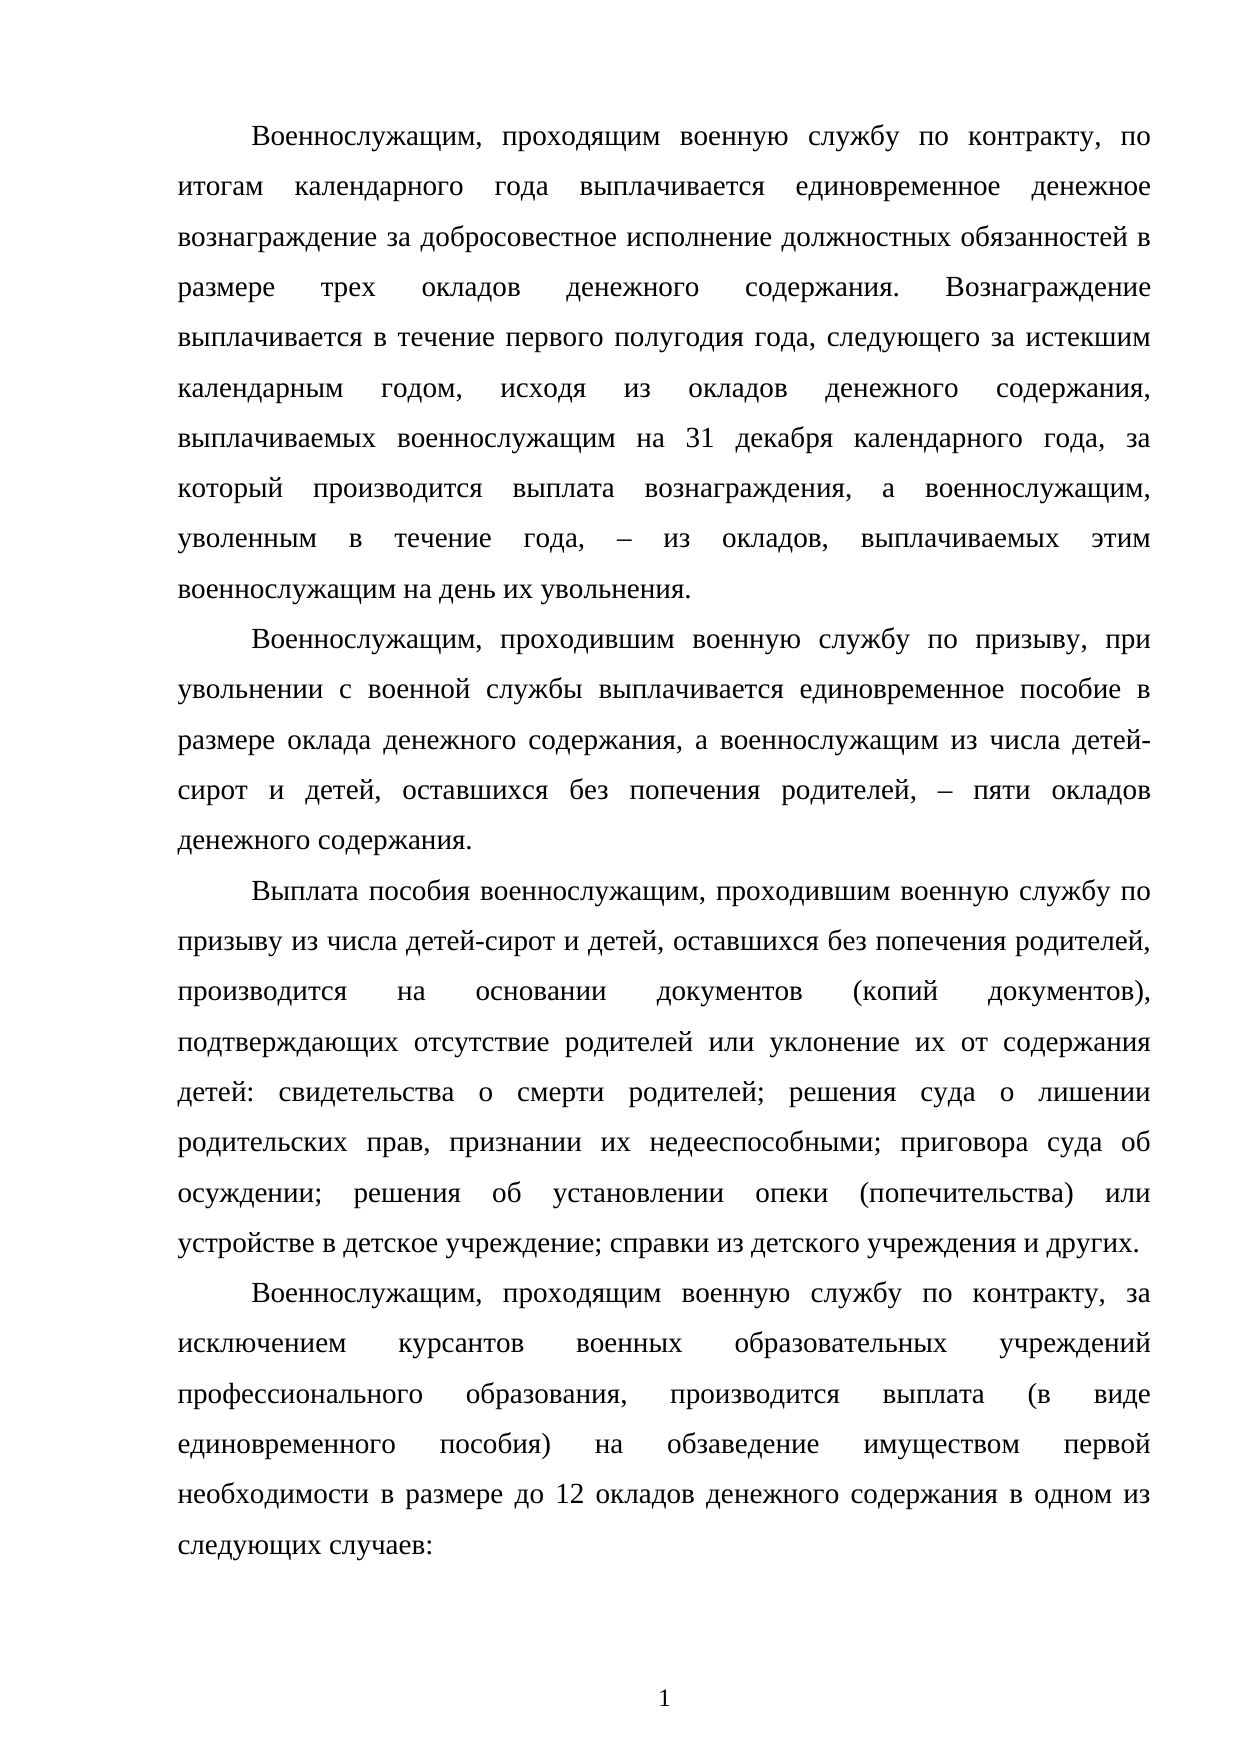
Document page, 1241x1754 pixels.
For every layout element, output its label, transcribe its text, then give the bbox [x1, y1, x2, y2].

text Военнослужащим, проходившим военную службу по призыву, при увольнении с военной службы выплачивается единовременное пособие в размере оклада денежного содержания, а военнослужащим из числа детей-сирот и детей, оставшихся без попечения родителей, – пяти окладов денежного содержания. [177, 621, 1152, 856]
text Военнослужащим, проходящим военную службу по контракту, за исключением курсантов военных образовательных учреждений профессионального образования, производится выплата (в виде единовременного пособия) на обзаведение имуществом первой необходимости в размере до 12 окладов денежного содержания в одном из следующих случаев: [177, 1275, 1152, 1560]
text Выплата пособия военнослужащим, проходившим военную службу по призыву из числа детей-сирот и детей, оставшихся без попечения родителей, производится на основании документов (копий документов), подтверждающих отсутствие родителей или уклонение их от содержания детей: свидетельства о смерти родителей; решения суда о лишении родительских прав, признании их недееспособными; приговора суда об осуждении; решения об установлении опеки (попечительства) или устройстве в детское учреждение; справки из детского учреждения и других. [177, 873, 1152, 1258]
text Военнослужащим, проходящим военную службу по контракту, по итогам календарного года выплачивается единовременное денежное вознаграждение за добросовестное исполнение должностных обязанностей в размере трех окладов денежного содержания. Вознаграждение выплачивается в течение первого полугодия года, следующего за истекшим календарным годом, исходя из окладов денежного содержания, выплачиваемых военнослужащим на 31 декабря календарного года, за который производится выплата вознаграждения, а военнослужащим, уволенным в течение года, – из окладов, выплачиваемых этим военнослужащим на день их увольнения. [177, 118, 1152, 604]
